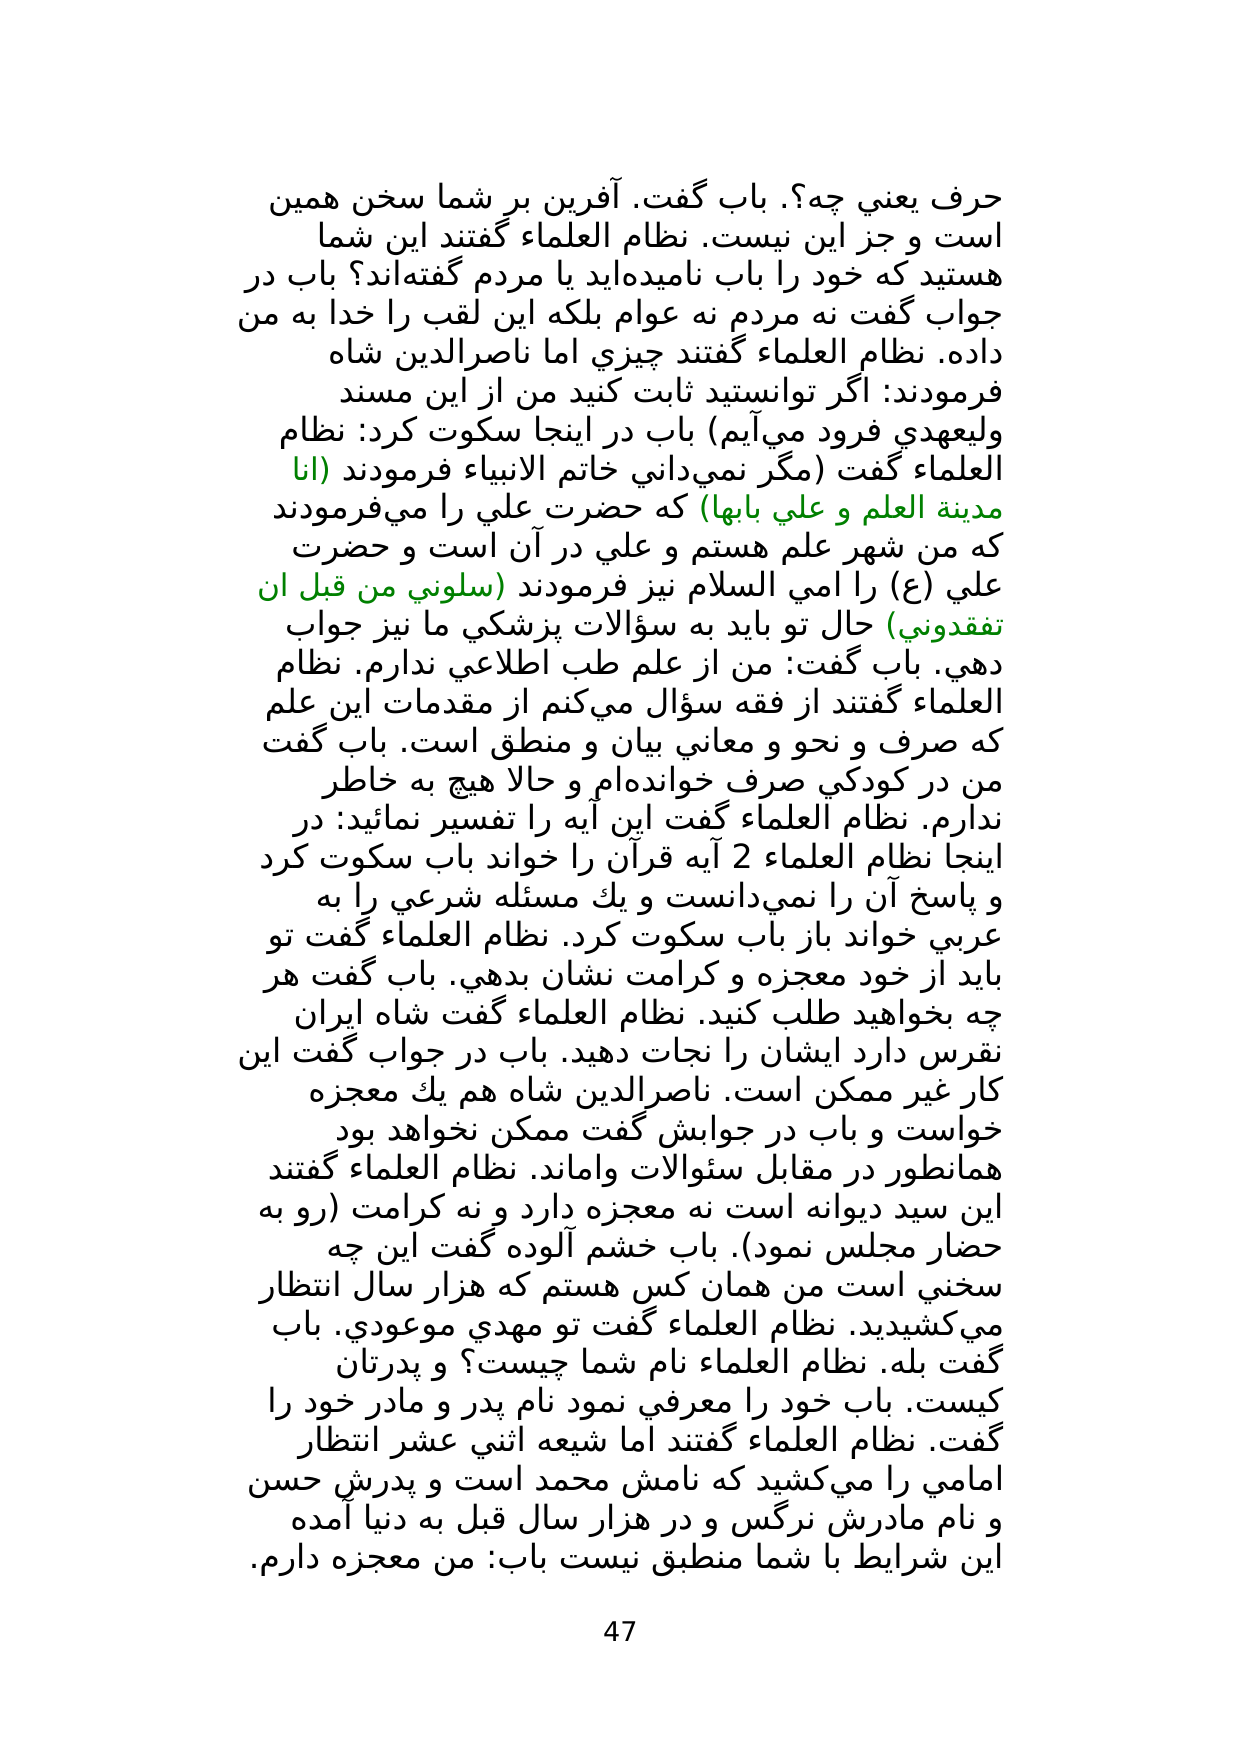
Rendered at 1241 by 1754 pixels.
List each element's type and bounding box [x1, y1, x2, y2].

text [236, 177, 1004, 1576]
